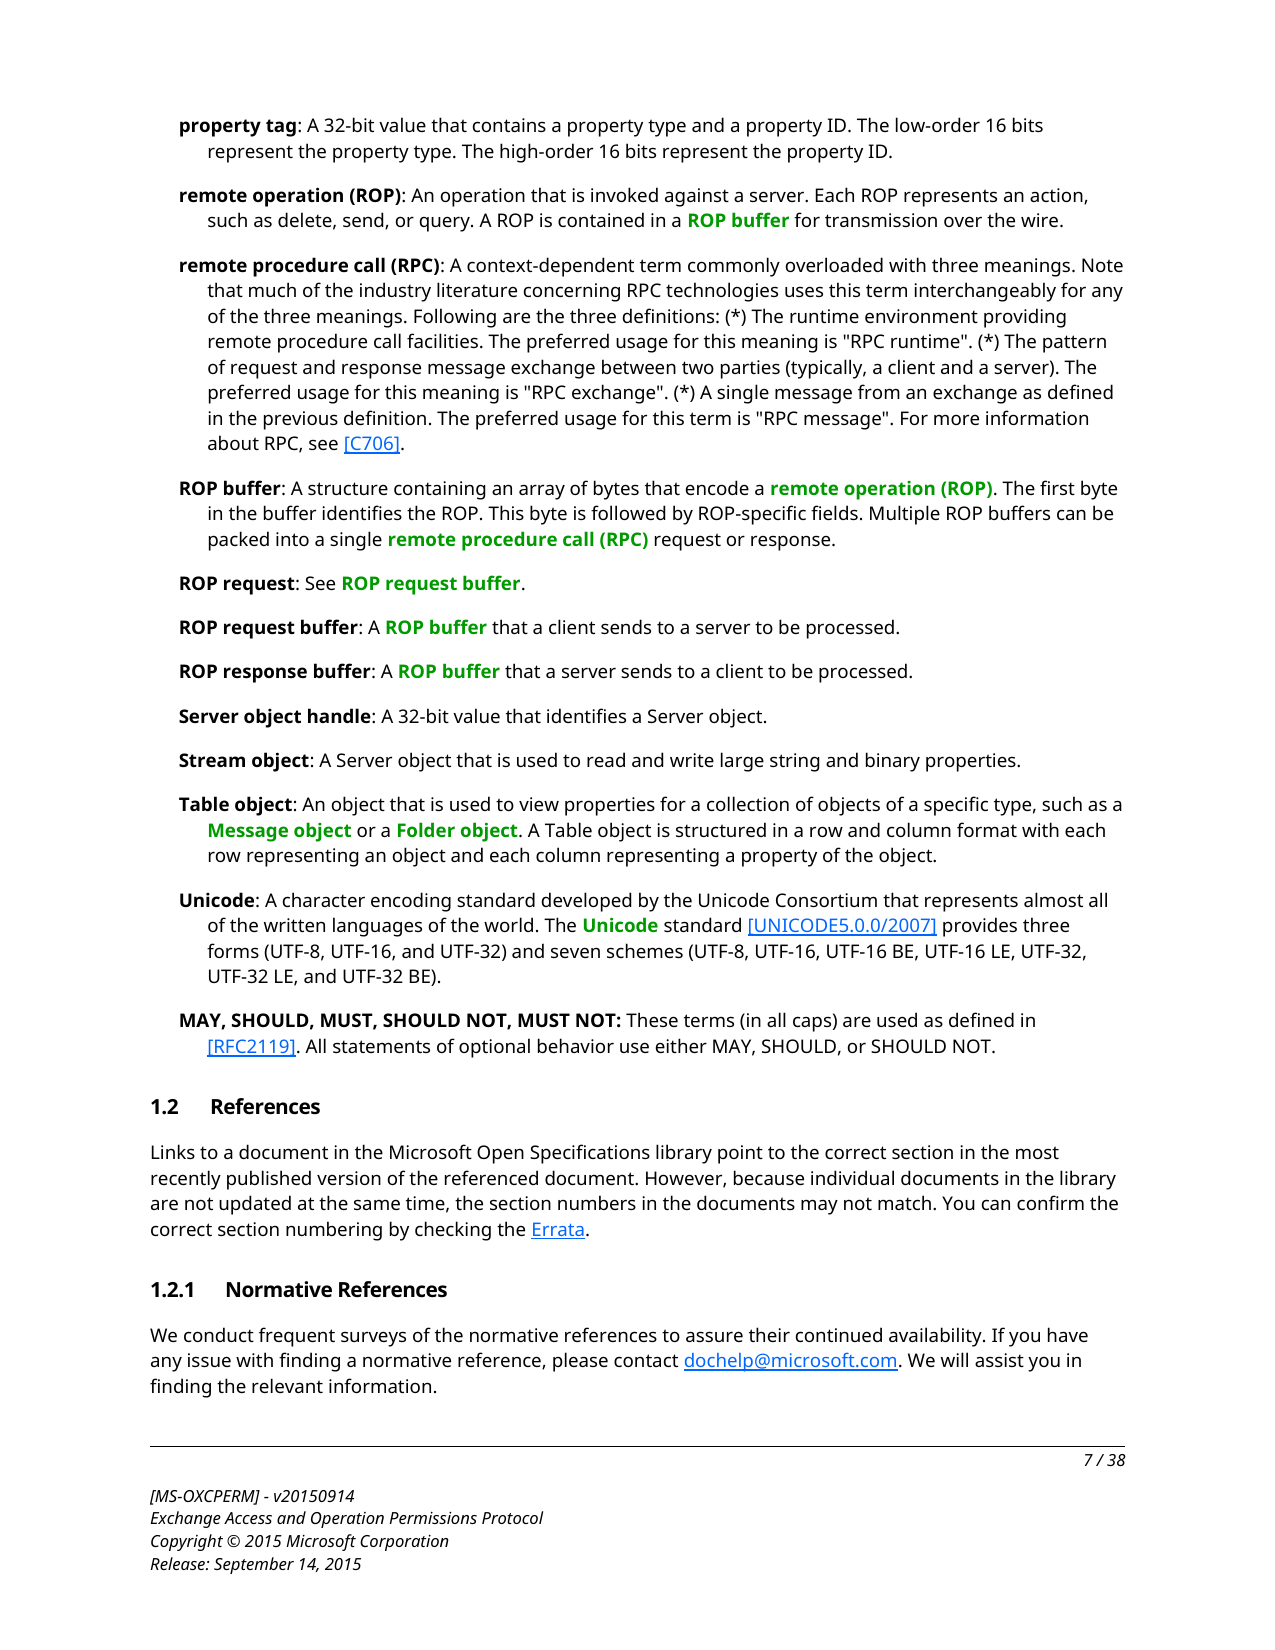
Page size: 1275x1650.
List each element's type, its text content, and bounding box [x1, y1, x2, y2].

text Stream object: A Server object that is used to read and write large string and binary properties. [178, 747, 1125, 773]
text Table object: An object that is used to view properties for a collection of objects of a specific type, such as a Message object or a Folder object. A Table object is structured in a row and column format with each row representing an object and each column representing a property of the object. [178, 792, 1125, 868]
subtitle Normative References [150, 1275, 1125, 1303]
text ROP response buffer: A ROP buffer that a server sends to a client to be processed. [178, 659, 1125, 684]
text ROP request: See ROP request buffer. [178, 570, 1125, 596]
text Server object handle: A 32-bit value that identifies a Server object. [178, 703, 1125, 729]
text We conduct frequent surveys of the normative references to assure their continued availability. If you have any issue with finding a normative reference, please contact dochelp@microsoft.com. We will assist you in finding the relevant information. [150, 1322, 1125, 1398]
text MAY, SHOULD, MUST, SHOULD NOT, MUST NOT: These terms (in all caps) are used as defined in [RFC2119]. All statements of optional behavior use either MAY, SHOULD, or SHOULD NOT. [178, 1008, 1125, 1059]
text remote procedure call (RPC): A context-dependent term commonly overloaded with three meanings. Note that much of the industry literature concerning RPC technologies uses this term interchangeably for any of the three meanings. Following are the three definitions: (*) The runtime environment providing remote procedure call facilities. The preferred usage for this meaning is "RPC runtime". (*) The pattern of request and response message exchange between two parties (typically, a client and a server). The preferred usage for this meaning is "RPC exchange". (*) A single message from an exchange as defined in the previous definition. The preferred usage for this term is "RPC message". For more information about RPC, see [C706]. [178, 252, 1125, 456]
text Unicode: A character encoding standard developed by the Unicode Consortium that represents almost all of the written languages of the world. The Unicode standard [UNICODE5.0.0/2007] provides three forms (UTF-8, UTF-16, and UTF-32) and seven schemes (UTF-8, UTF-16, UTF-16 BE, UTF-16 LE, UTF-32, UTF-32 LE, and UTF-32 BE). [178, 887, 1125, 989]
text ROP request buffer: A ROP buffer that a client sends to a server to be processed. [178, 614, 1125, 640]
text remote operation (ROP): An operation that is invoked against a server. Each ROP represents an action, such as delete, send, or query. A ROP is contained in a ROP buffer for transmission over the wire. [178, 182, 1125, 233]
text property tag: A 32-bit value that contains a property type and a property ID. The low-order 16 bits represent the property type. The high-order 16 bits represent the property ID. [178, 112, 1125, 163]
subtitle References [150, 1092, 1125, 1121]
text Links to a document in the Microsoft Open Specifications library point to the correct section in the most recently published version of the referenced document. However, because individual documents in the library are not updated at the same time, the section numbers in the documents may not match. You can confirm the correct section numbering by checking the Errata. [150, 1139, 1125, 1241]
text ROP buffer: A structure containing an array of bytes that encode a remote operation (ROP). The first byte in the buffer identifies the ROP. This byte is followed by ROP-specific fields. Multiple ROP buffers can be packed into a single remote procedure call (RPC) request or response. [178, 475, 1125, 552]
